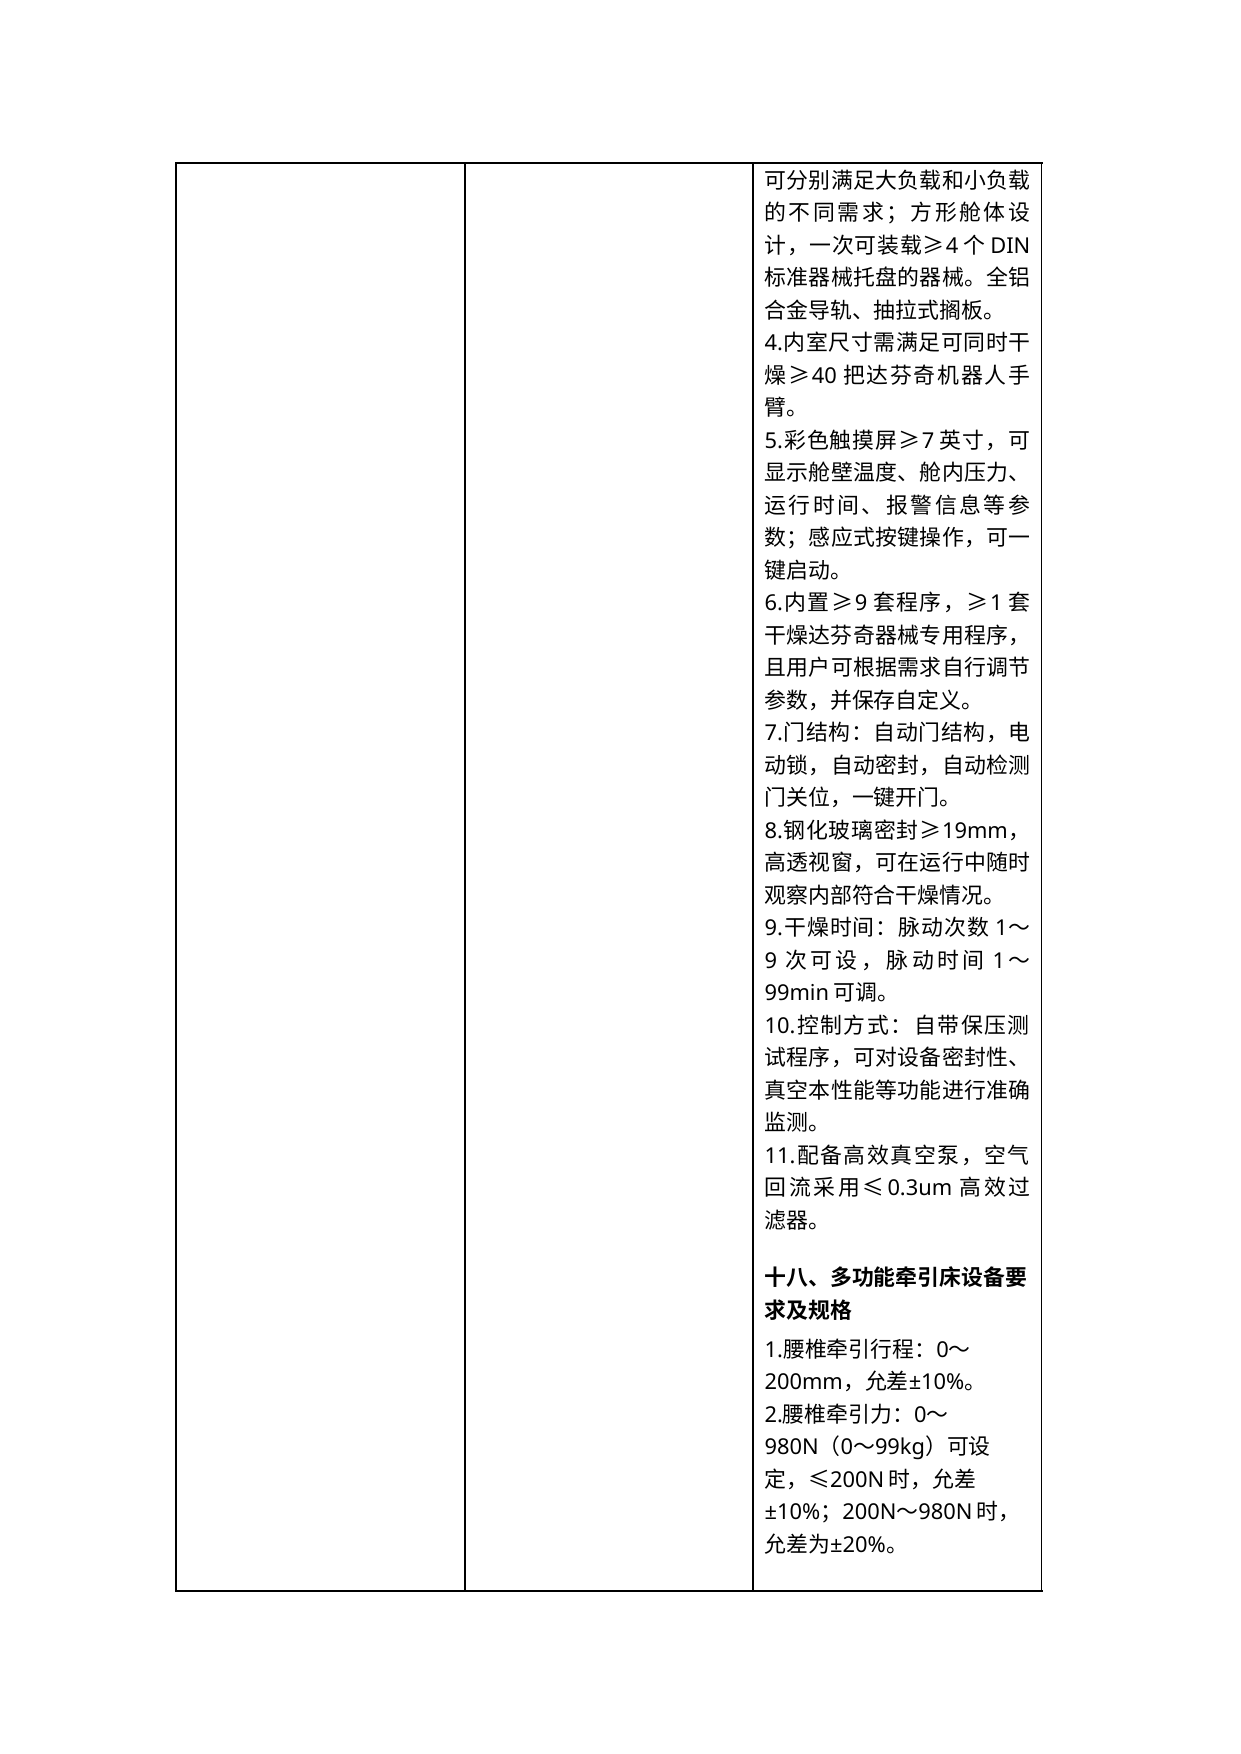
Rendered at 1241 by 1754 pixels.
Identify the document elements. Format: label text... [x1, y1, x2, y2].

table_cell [754, 164, 1041, 1590]
table_cell 1 [466, 164, 752, 1590]
table_cell [177, 164, 464, 1590]
